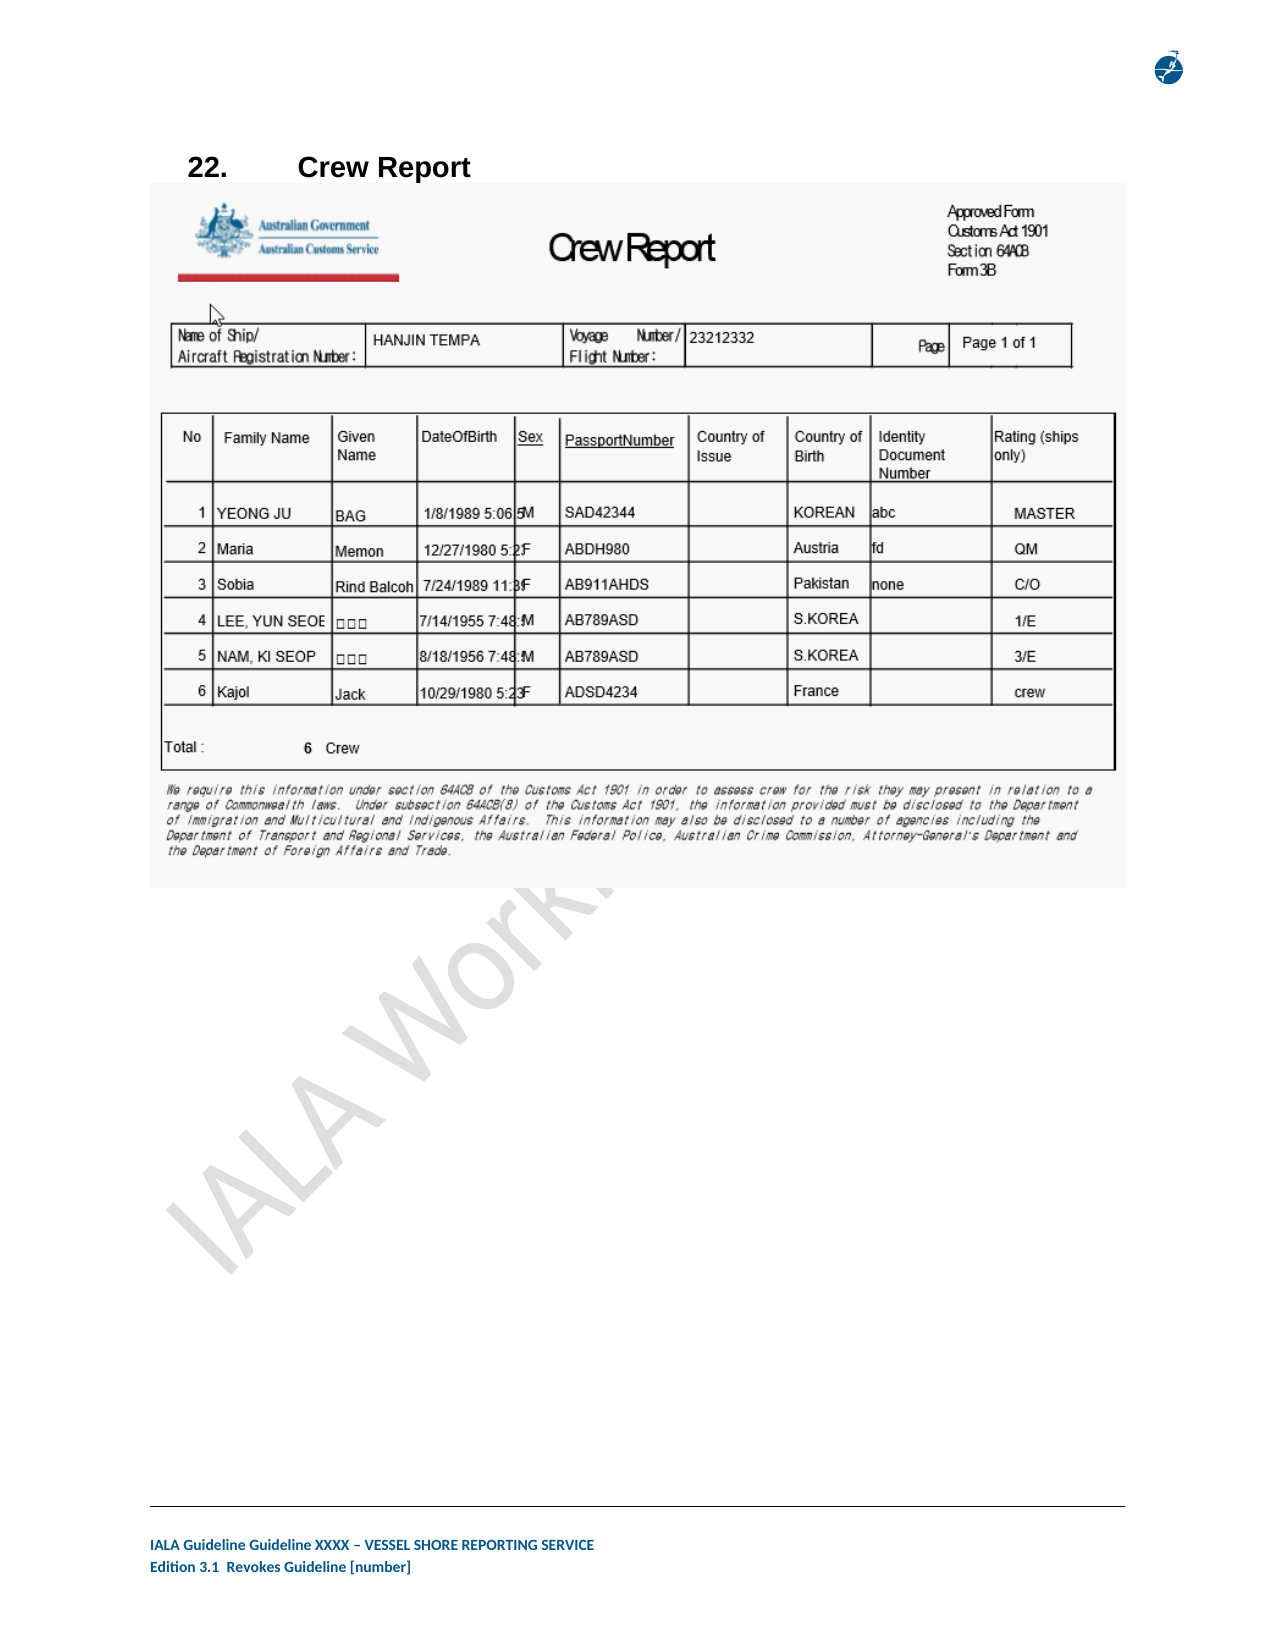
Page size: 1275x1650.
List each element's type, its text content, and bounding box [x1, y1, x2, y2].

picture [150, 183, 1125, 888]
picture [1123, 0, 1242, 119]
list Crew Report [187, 150, 1125, 183]
